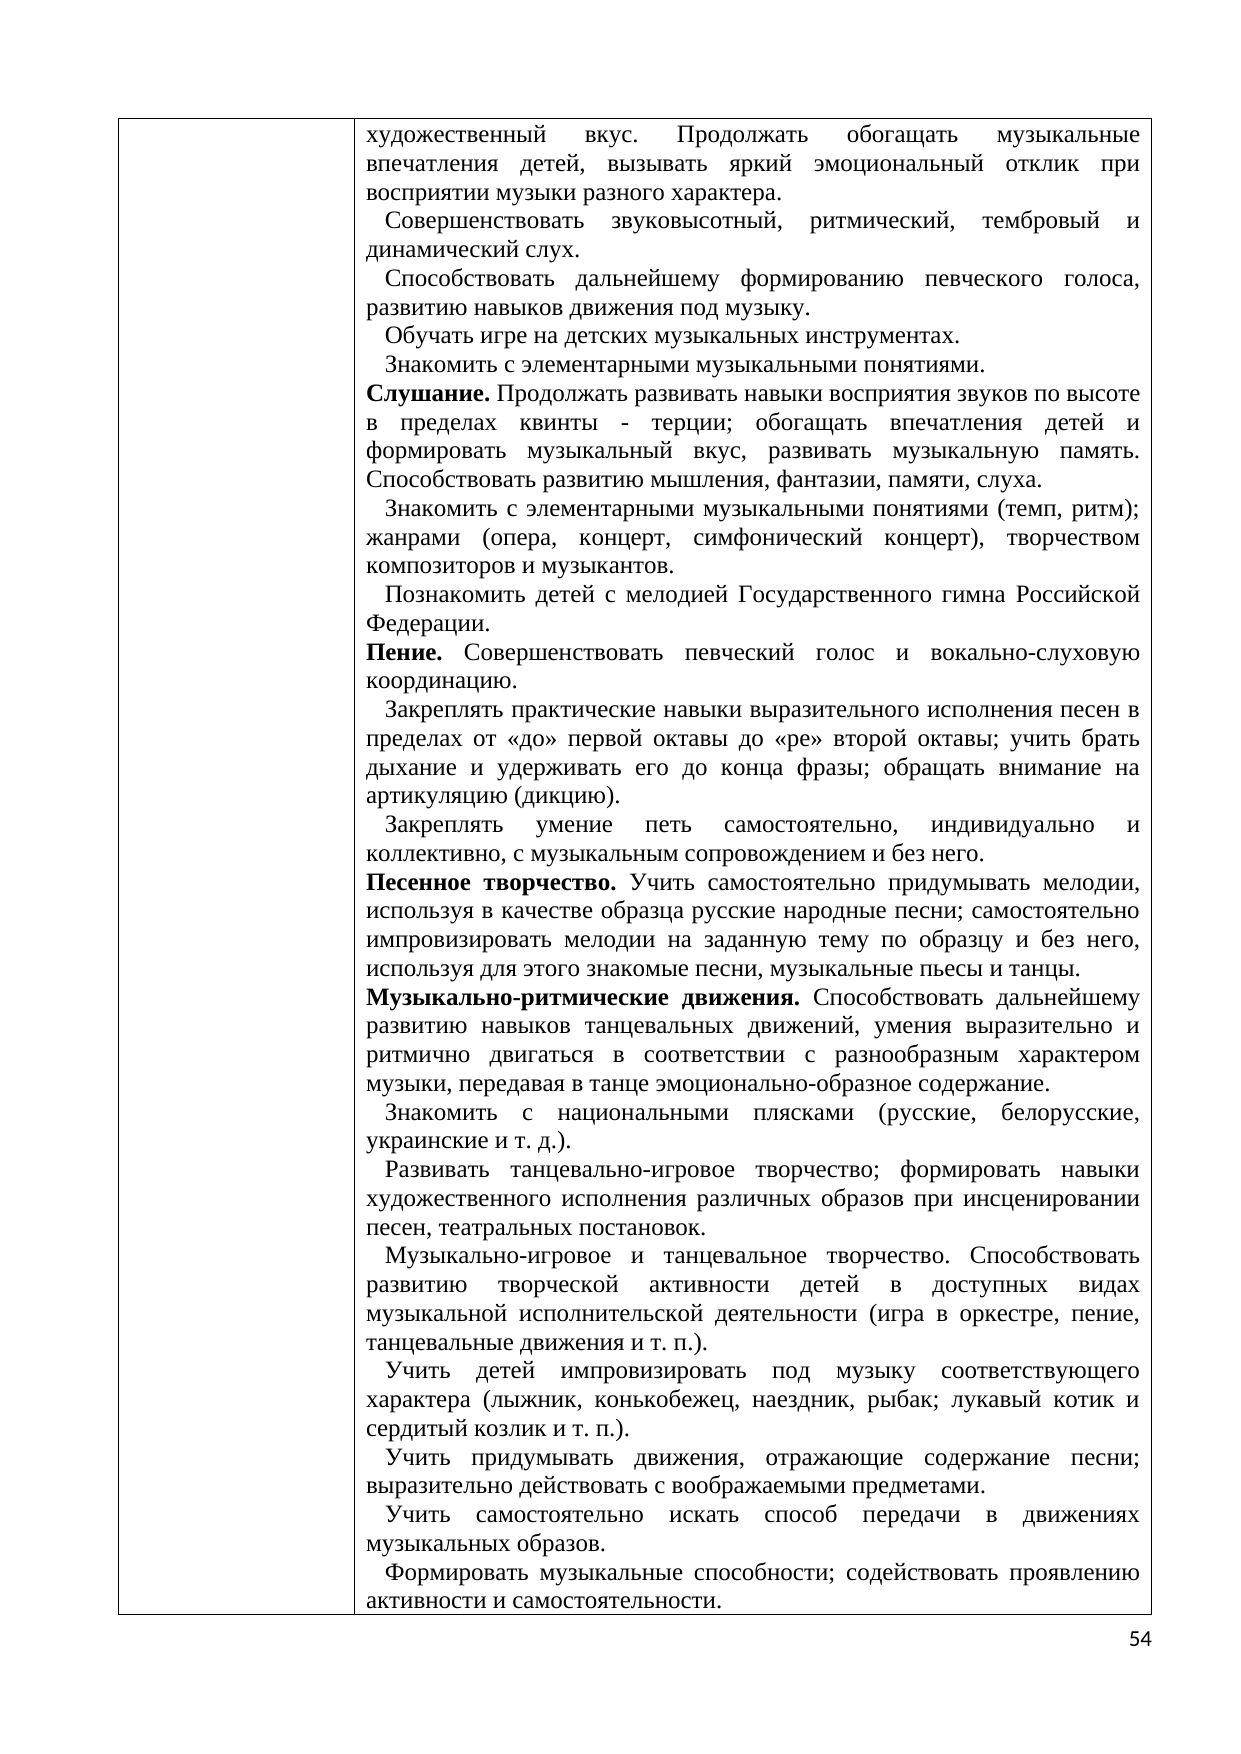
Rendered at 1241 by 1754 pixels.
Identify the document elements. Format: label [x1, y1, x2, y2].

table_cell [355, 119, 1151, 1614]
table_cell [119, 119, 354, 1614]
